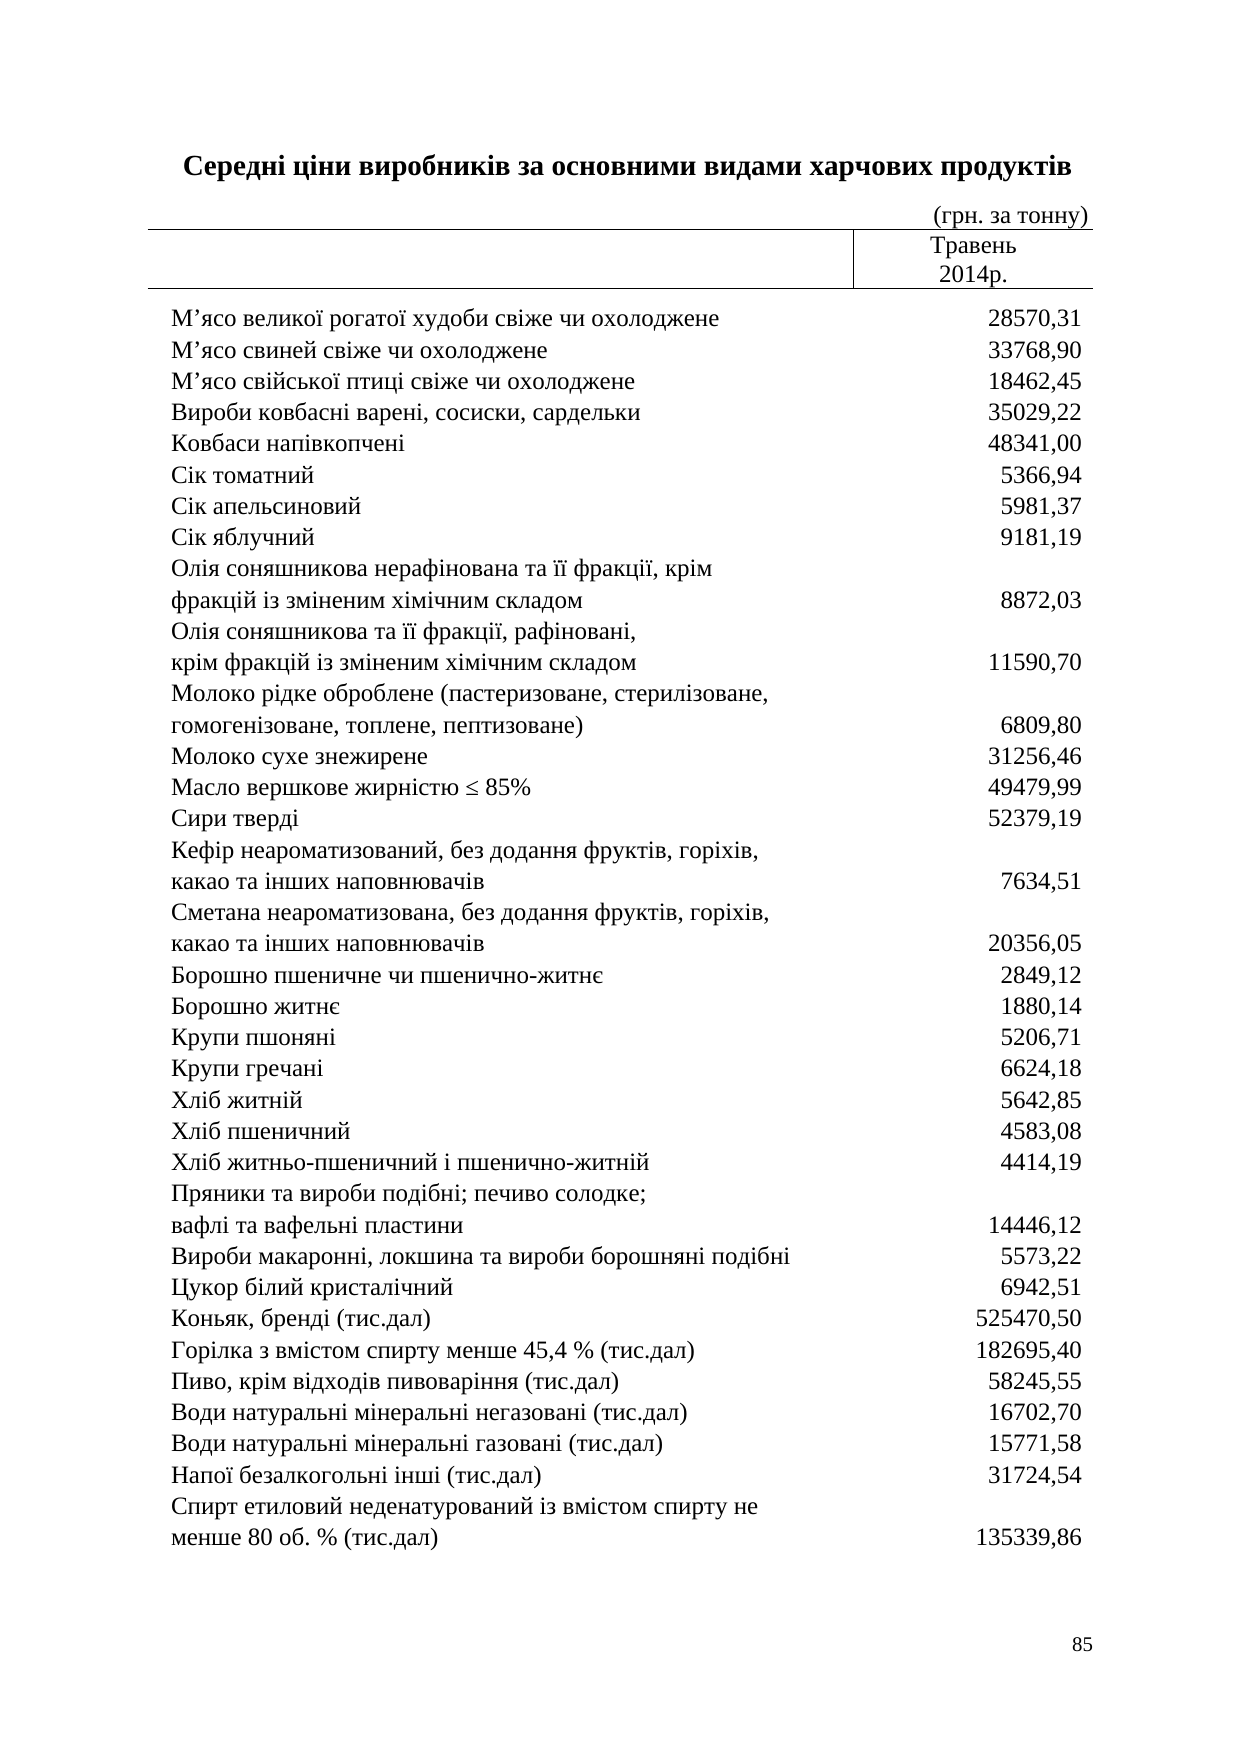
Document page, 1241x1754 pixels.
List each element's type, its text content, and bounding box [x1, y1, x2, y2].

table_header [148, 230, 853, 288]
text (грн. за тонну) [148, 200, 1092, 229]
text Середні ціни виробників за основними видами харчових продуктів [162, 148, 1092, 181]
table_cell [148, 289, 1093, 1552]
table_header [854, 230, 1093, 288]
